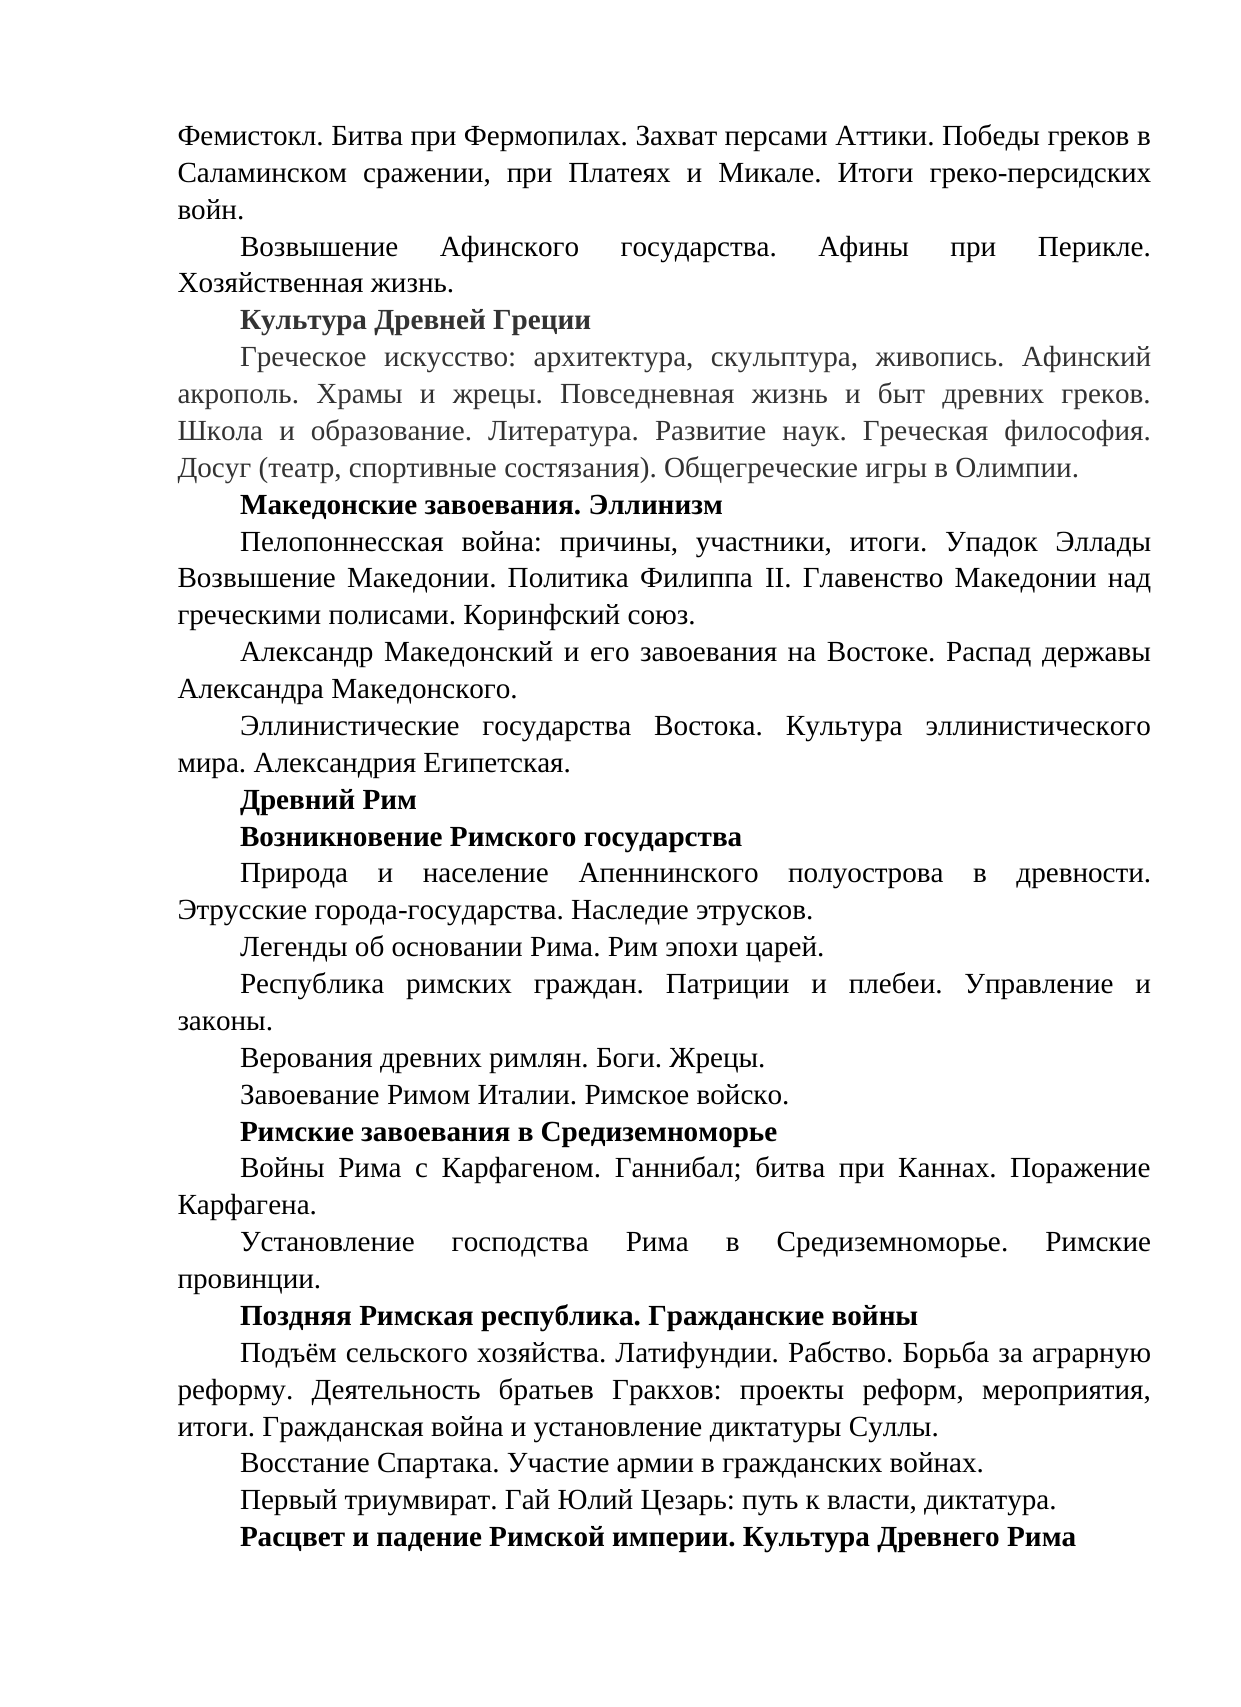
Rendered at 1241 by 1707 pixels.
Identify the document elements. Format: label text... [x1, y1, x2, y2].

text Завоевание Римом Италии. Римское войско. [177, 1077, 1152, 1110]
text Древний Рим [177, 782, 1152, 815]
text Восстание Спартака. Участие армии в гражданских войнах. [177, 1446, 1152, 1479]
text Установление господства Рима в Средиземноморье. Римские провинции. [177, 1224, 1152, 1295]
text Пелопоннесская война: причины, участники, итоги. Упадок Эллады Возвышение Македонии. Политика Филиппа II. Главенство Македонии над греческими полисами. Коринфский союз. [177, 524, 1152, 631]
text Македонские завоевания. Эллинизм [177, 487, 1152, 520]
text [177, 118, 1152, 225]
text Легенды об основании Рима. Рим эпохи царей. [177, 929, 1152, 963]
text Греческое искусство: архитектура, скульптура, живопись. Афинский акрополь. Храмы и жрецы. Повседневная жизнь и быт древних греков. Школа и образование. Литература. Развитие наук. Греческая философия. Досуг (театр, спортивные состязания). Общегреческие игры в Олимпии. [177, 339, 1152, 483]
text Римские завоевания в Средиземноморье [177, 1114, 1152, 1147]
text Войны Рима с Карфагеном. Ганнибал; битва при Каннах. Поражение Карфагена. [177, 1151, 1152, 1221]
text Первый триумвират. Гай Юлий Цезарь: путь к власти, диктатура. [177, 1482, 1152, 1516]
text Подъём сельского хозяйства. Латифундии. Рабство. Борьба за аграрную реформу. Деятельность братьев Гракхов: проекты реформ, мероприятия, итоги. Гражданская война и установление диктатуры Суллы. [177, 1335, 1152, 1442]
text Природа и население Апеннинского полуострова в древности. Этрусские города-государства. Наследие этрусков. [177, 856, 1152, 926]
text Возникновение Римского государства [177, 819, 1152, 852]
text Александр Македонский и его завоевания на Востоке. Распад державы Александра Македонского. [177, 634, 1152, 705]
text Культура Древней Греции [177, 302, 1152, 336]
text Расцвет и падение Римской империи. Культура Древнего Рима [177, 1519, 1152, 1553]
text Поздняя Римская республика. Гражданские войны [177, 1298, 1152, 1332]
text Возвышение Афинского государства. Афины при Перикле. Хозяйственная жизнь. [177, 229, 1152, 299]
text Республика римских граждан. Патриции и плебеи. Управление и законы. [177, 966, 1152, 1037]
text Эллинистические государства Востока. Культура эллинистического мира. Александрия Египетская. [177, 708, 1152, 778]
text Верования древних римлян. Боги. Жрецы. [177, 1040, 1152, 1073]
